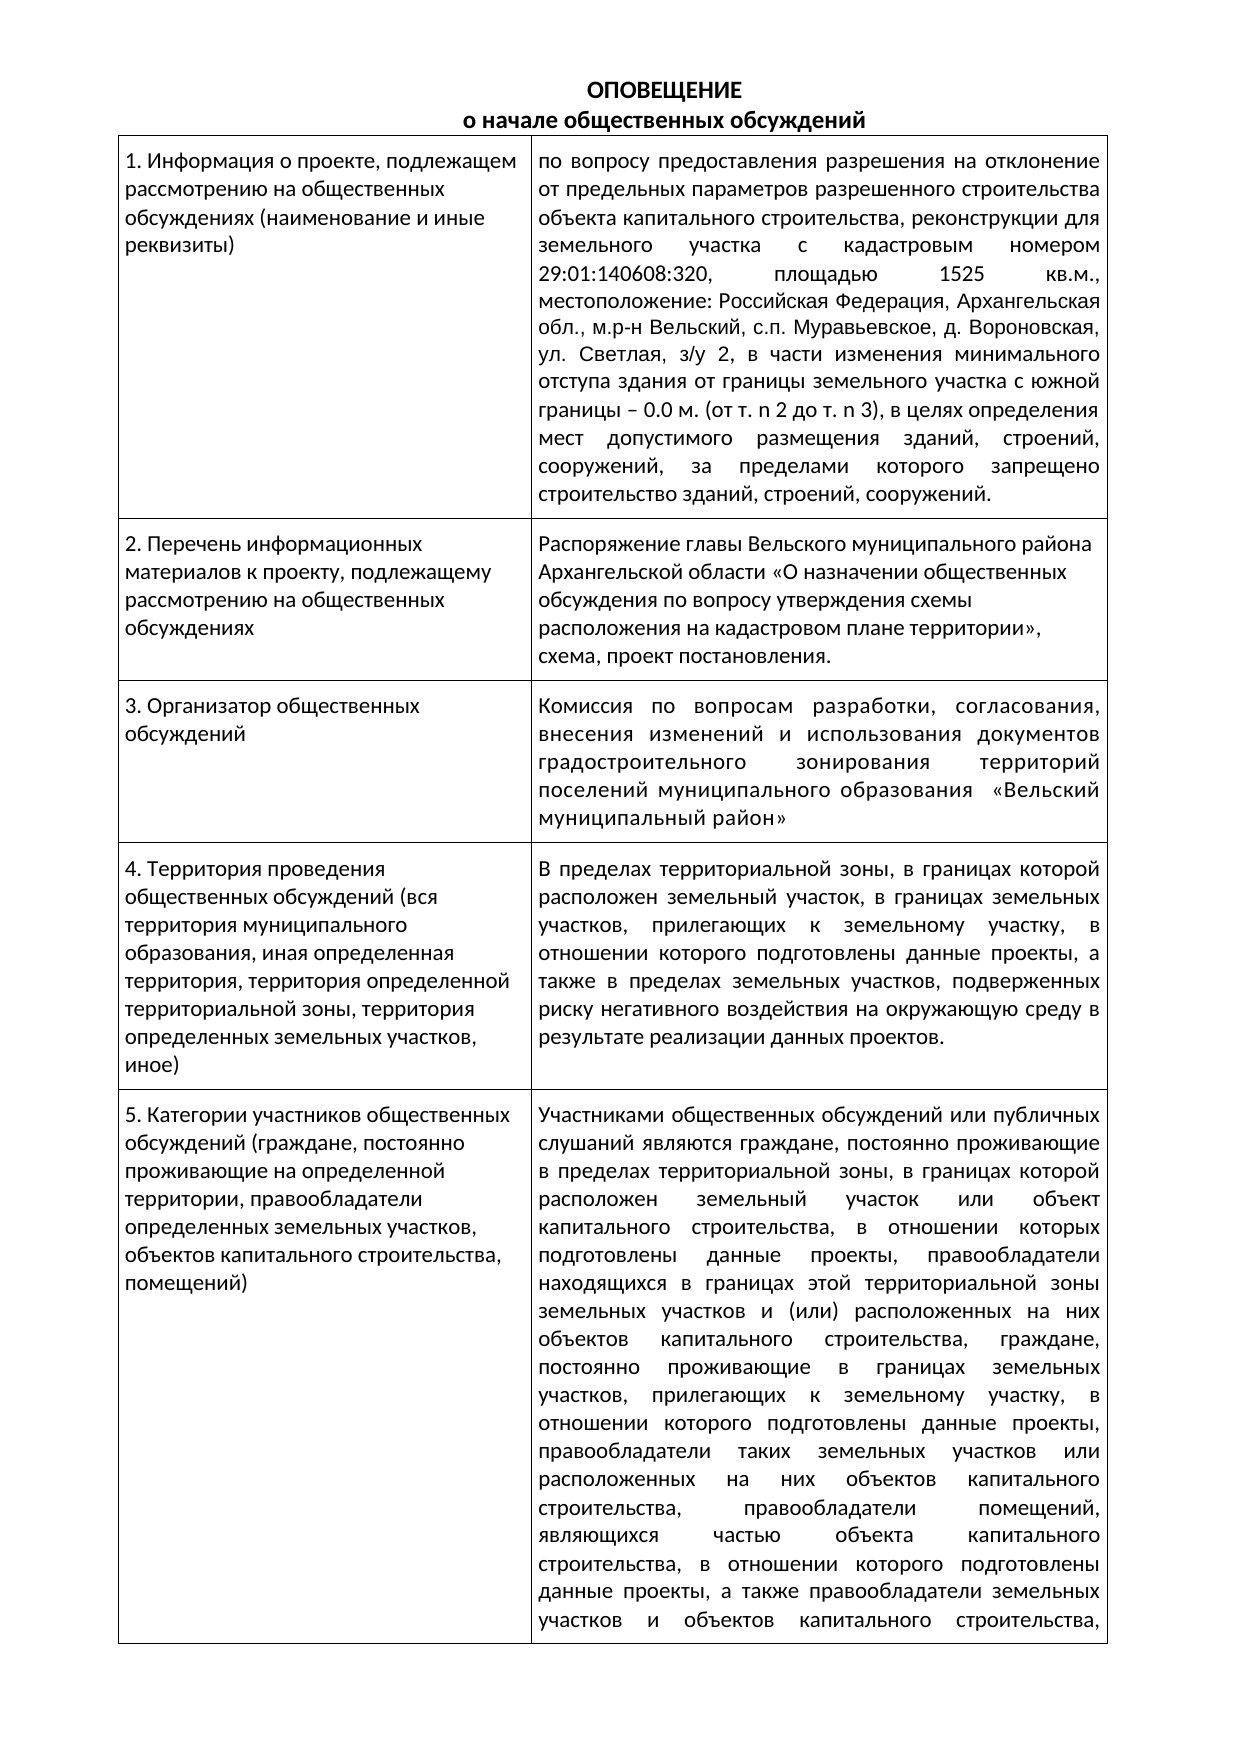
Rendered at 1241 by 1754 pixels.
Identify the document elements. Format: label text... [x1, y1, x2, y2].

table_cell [119, 1090, 531, 1643]
table_header по вопросу предоставления разрешения на отклонение от предельных параметров разрешенного строительства объекта капитального строительства, реконструкции для земельного участка с кадастровым номером 29:01:140608:320, площадью 1525 кв.м., местоположение: Российская Федерация, Архангельская обл., м.р-н Вельский, с.п. Муравьевское, д. Вороновская, ул. Светлая, з/у 2, в части изменения минимального отступа здания от границы земельного участка с южной границы – 0.0 м. (от т. n 2 до т. n 3), в целях определения мест допустимого размещения зданий, строений, сооружений, за пределами которого запрещено строительство зданий, строений, сооружений. [532, 136, 1107, 517]
table_cell В пределах территориальной зоны, в границах которой расположен земельный участок, в границах земельных участков, прилегающих к земельному участку, в отношении которого подготовлены данные проекты, а также в пределах земельных участков, подверженных риску негативного воздействия на окружающую среду в результате реализации данных проектов. [532, 843, 1107, 1089]
text ОПОВЕЩЕНИЕ [177, 74, 1152, 104]
text о начале общественных обсуждений [177, 104, 1152, 135]
table_cell 4. Территория проведения общественных обсуждений (вся территория муниципального образования, иная определенная территория, территория определенной территориальной зоны, территория определенных земельных участков, иное) [119, 843, 531, 1089]
table_cell Комиссия по вопросам разработки, согласования, внесения изменений и использования документов градостроительного зонирования территорий поселений муниципального образования «Вельский муниципальный район» [532, 681, 1107, 842]
table_cell Распоряжение главы Вельского муниципального района Архангельской области «О назначении общественных обсуждения по вопросу утверждения схемы расположения на кадастровом плане территории», схема, проект постановления. [532, 519, 1107, 680]
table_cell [532, 1090, 1107, 1643]
table_header 1. Информация о проекте, подлежащем рассмотрению на общественных обсуждениях (наименование и иные реквизиты) [119, 136, 531, 517]
table_cell 2. Перечень информационных материалов к проекту, подлежащему рассмотрению на общественных обсуждениях [119, 519, 531, 680]
table_cell 3. Организатор общественных обсуждений [119, 681, 531, 842]
